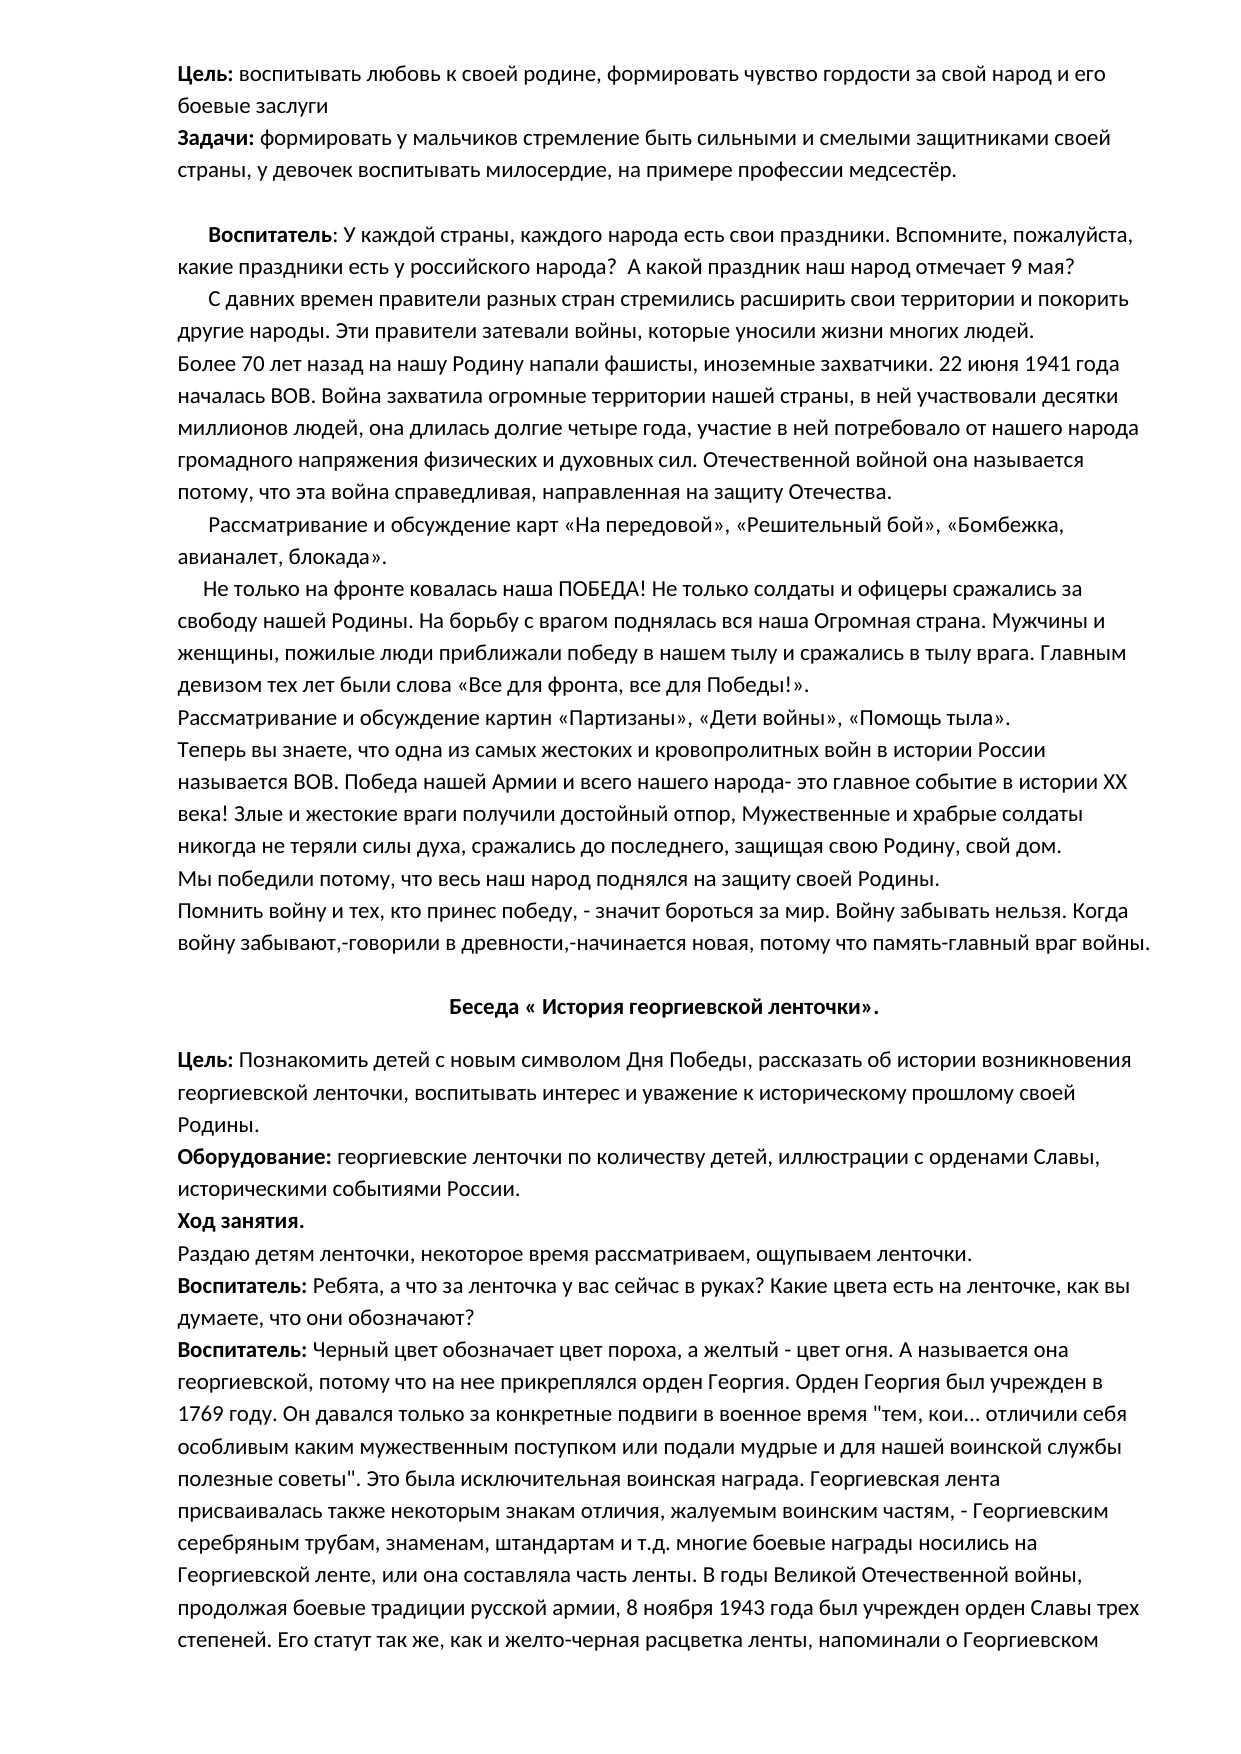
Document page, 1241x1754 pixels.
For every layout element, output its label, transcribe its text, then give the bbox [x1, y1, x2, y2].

text Беседа « История георгиевской ленточки». [177, 960, 1152, 1021]
text Раздаю детям ленточки, некоторое время рассматриваем, ощупываем ленточки. [177, 1239, 1152, 1267]
text Воспитатель: Ребята, а что за ленточка у вас сейчас в руках? Какие цвета есть на ленточке, как вы думаете, что они обозначают? [177, 1271, 1152, 1331]
text Цель: Познакомить детей с новым символом Дня Победы, рассказать об истории возникновения георгиевской ленточки, воспитывать интерес и уважение к историческому прошлому своей Родины. [177, 1046, 1152, 1138]
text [177, 1335, 1152, 1653]
text Задачи: формировать у мальчиков стремление быть сильными и смелыми защитниками своей страны, у девочек воспитывать милосердие, на примере профессии медсестёр. Воспитатель: У каждой страны, каждого народа есть свои праздники. Вспомните, пожалуйста, какие праздники есть у российского народа? А какой праздник наш народ отмечает 9 мая? С давних времен правители разных стран стремились расширить свои территории и покорить другие народы. Эти правители затевали войны, которые уносили жизни многих людей. Более 70 лет назад на нашу Родину напали фашисты, иноземные захватчики. 22 июня 1941 года началась ВОВ. Война захватила огромные территории нашей страны, в ней участвовали десятки миллионов людей, она длилась долгие четыре года, участие в ней потребовало от нашего народа громадного напряжения физических и духовных сил. Отечественной войной она называется потому, что эта война справедливая, направленная на защиту Отечества. Рассматривание и обсуждение карт «На передовой», «Решительный бой», «Бомбежка, авианалет, блокада». Не только на фронте ковалась наша ПОБЕДА! Не только солдаты и офицеры сражались за свободу нашей Родины. На борьбу с врагом поднялась вся наша Огромная страна. Мужчины и женщины, пожилые люди приближали победу в нашем тылу и сражались в тылу врага. Главным девизом тех лет были слова «Все для фронта, все для Победы!». Рассматривание и обсуждение картин «Партизаны», «Дети войны», «Помощь тыла». Теперь вы знаете, что одна из самых жестоких и кровопролитных войн в истории России называется ВОВ. Победа нашей Армии и всего нашего народа- это главное событие в истории ХХ века! Злые и жестокие враги получили достойный отпор, Мужественные и храбрые солдаты никогда не теряли силы духа, сражались до последнего, защищая свою Родину, свой дом. Мы победили потому, что весь наш народ поднялся на защиту своей Родины. Помнить войну и тех, кто принес победу, - значит бороться за мир. Войну забывать нельзя. Когда войну забывают,-говорили в древности,-начинается новая, потому что память-главный враг войны. [177, 123, 1152, 956]
text Оборудование: георгиевские ленточки по количеству детей, иллюстрации с орденами Славы, историческими событиями России. [177, 1142, 1152, 1202]
text Цель: воспитывать любовь к своей родине, формировать чувство гордости за свой народ и его боевые заслуги [177, 59, 1152, 119]
text Ход занятия. [177, 1206, 1152, 1234]
